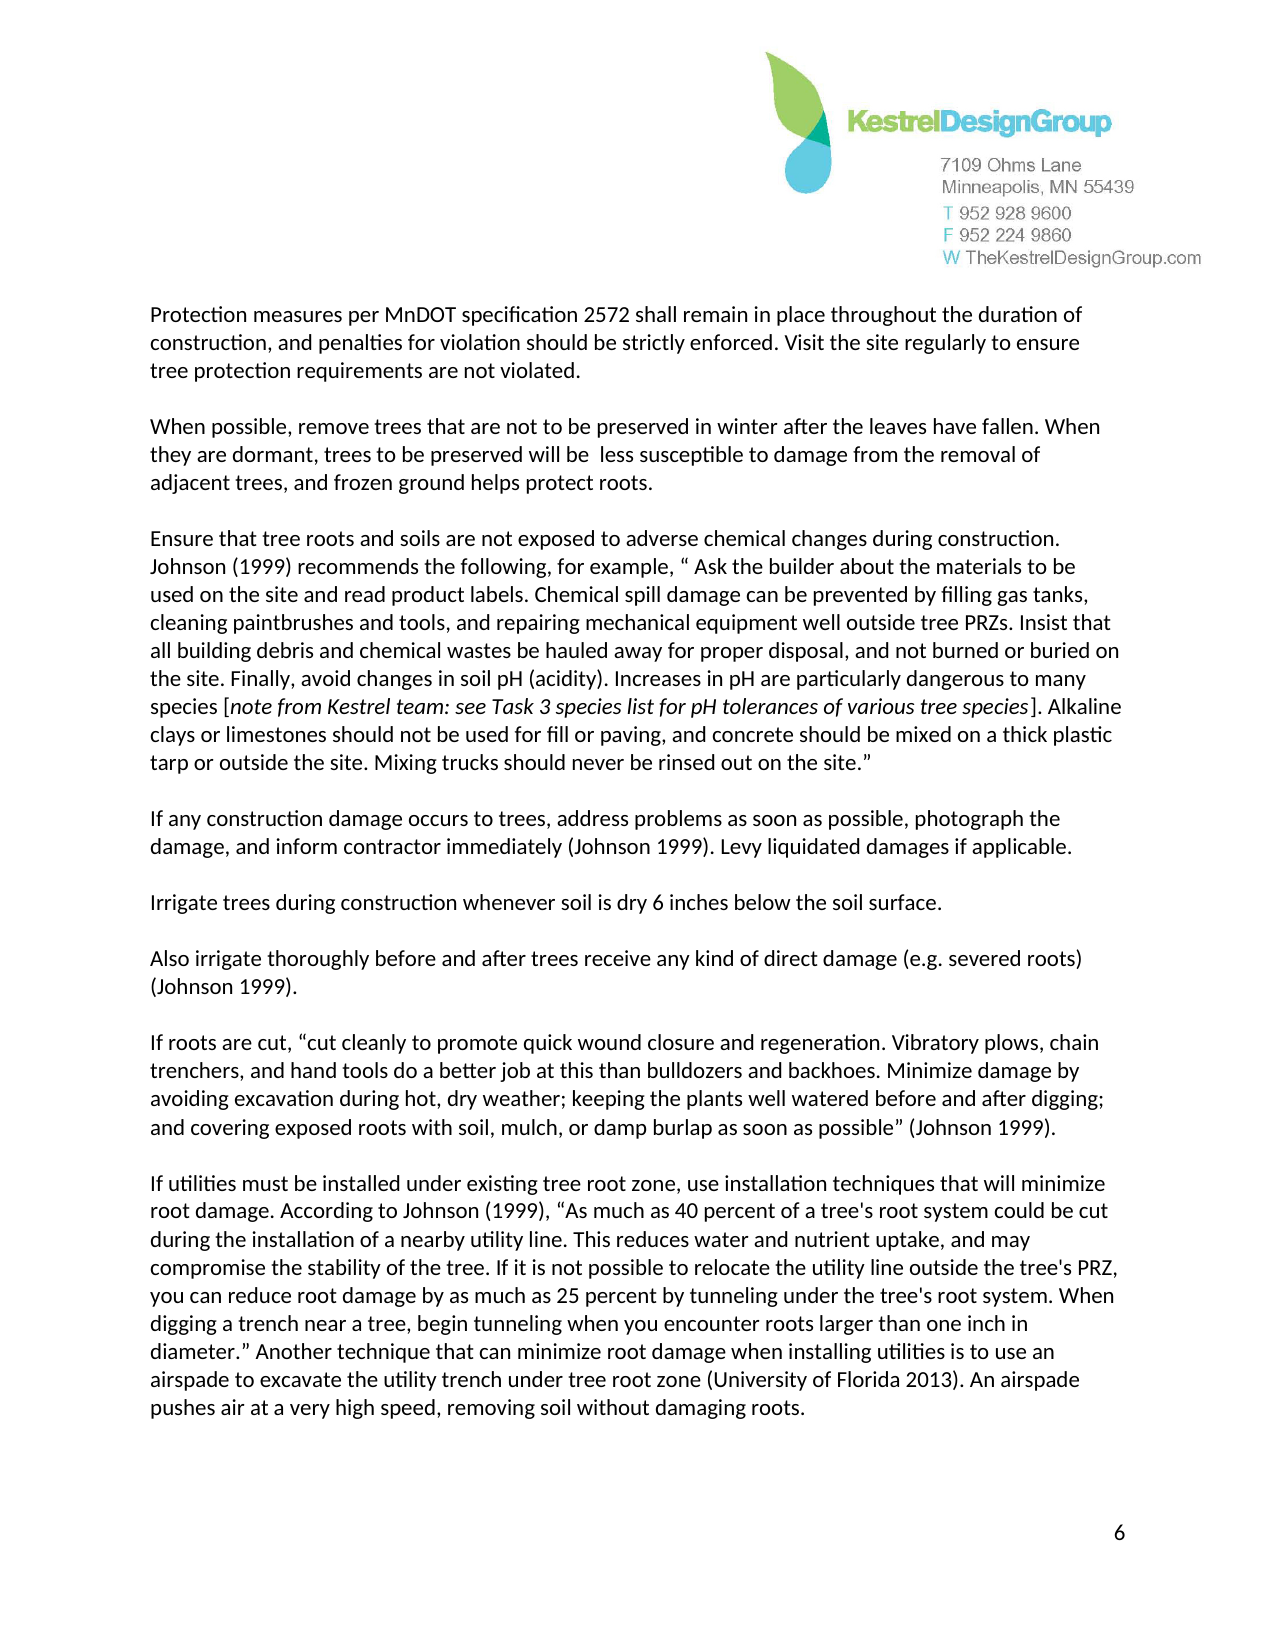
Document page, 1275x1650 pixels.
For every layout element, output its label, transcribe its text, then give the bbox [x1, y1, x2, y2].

text Ensure that tree roots and soils are not exposed to adverse chemical changes during construction. Johnson (1999) recommends the following, for example, “ Ask the builder about the materials to be used on the site and read product labels. Chemical spill damage can be prevented by filling gas tanks, cleaning paintbrushes and tools, and repairing mechanical equipment well outside tree PRZs. Insist that all building debris and chemical wastes be hauled away for proper disposal, and not burned or buried on the site. Finally, avoid changes in soil pH (acidity). Increases in pH are particularly dangerous to many species [note from Kestrel team: see Task 3 species list for pH tolerances of various tree species]. Alkaline clays or limestones should not be used for fill or paving, and concrete should be mixed on a thick plastic tarp or outside the site. Mixing trucks should never be rinsed out on the site.” [150, 524, 1125, 776]
text If roots are cut, “cut cleanly to promote quick wound closure and regeneration. Vibratory plows, chain trenchers, and hand tools do a better job at this than bulldozers and backhoes. Minimize damage by avoiding excavation during hot, dry weather; keeping the plants well watered before and after digging; and covering exposed roots with soil, mulch, or damp burlap as soon as possible” (Johnson 1999). [150, 1028, 1125, 1141]
text If any construction damage occurs to trees, address problems as soon as possible, photograph the damage, and inform contractor immediately (Johnson 1999). Levy liquidated damages if applicable. [150, 804, 1125, 860]
text If utilities must be installed under existing tree root zone, use installation techniques that will minimize root damage. According to Johnson (1999), “As much as 40 percent of a tree's root system could be cut during the installation of a nearby utility line. This reduces water and nutrient uptake, and may compromise the stability of the tree. If it is not possible to relocate the utility line outside the tree's PRZ, you can reduce root damage by as much as 25 percent by tunneling under the tree's root system. When digging a trench near a tree, begin tunneling when you encounter roots larger than one inch in diameter.” Another technique that can minimize root damage when installing utilities is to use an airspade to excavate the utility trench under tree root zone (University of Florida 2013). An airspade pushes air at a very high speed, removing soil without damaging roots. [150, 1169, 1125, 1421]
text When possible, remove trees that are not to be preserved in winter after the leaves have fallen. When they are dormant, trees to be preserved will be less susceptible to damage from the removal of adjacent trees, and frozen ground helps protect roots. [150, 412, 1125, 496]
text Irrigate trees during construction whenever soil is dry 6 inches below the soil surface. [150, 888, 1125, 916]
picture [757, 44, 1210, 274]
text Also irrigate thoroughly before and after trees receive any kind of direct damage (e.g. severed roots) (Johnson 1999). [150, 944, 1125, 1001]
text Protection measures per MnDOT specification 2572 shall remain in place throughout the duration of construction, and penalties for violation should be strictly enforced. Visit the site regularly to ensure tree protection requirements are not violated. [150, 300, 1125, 384]
